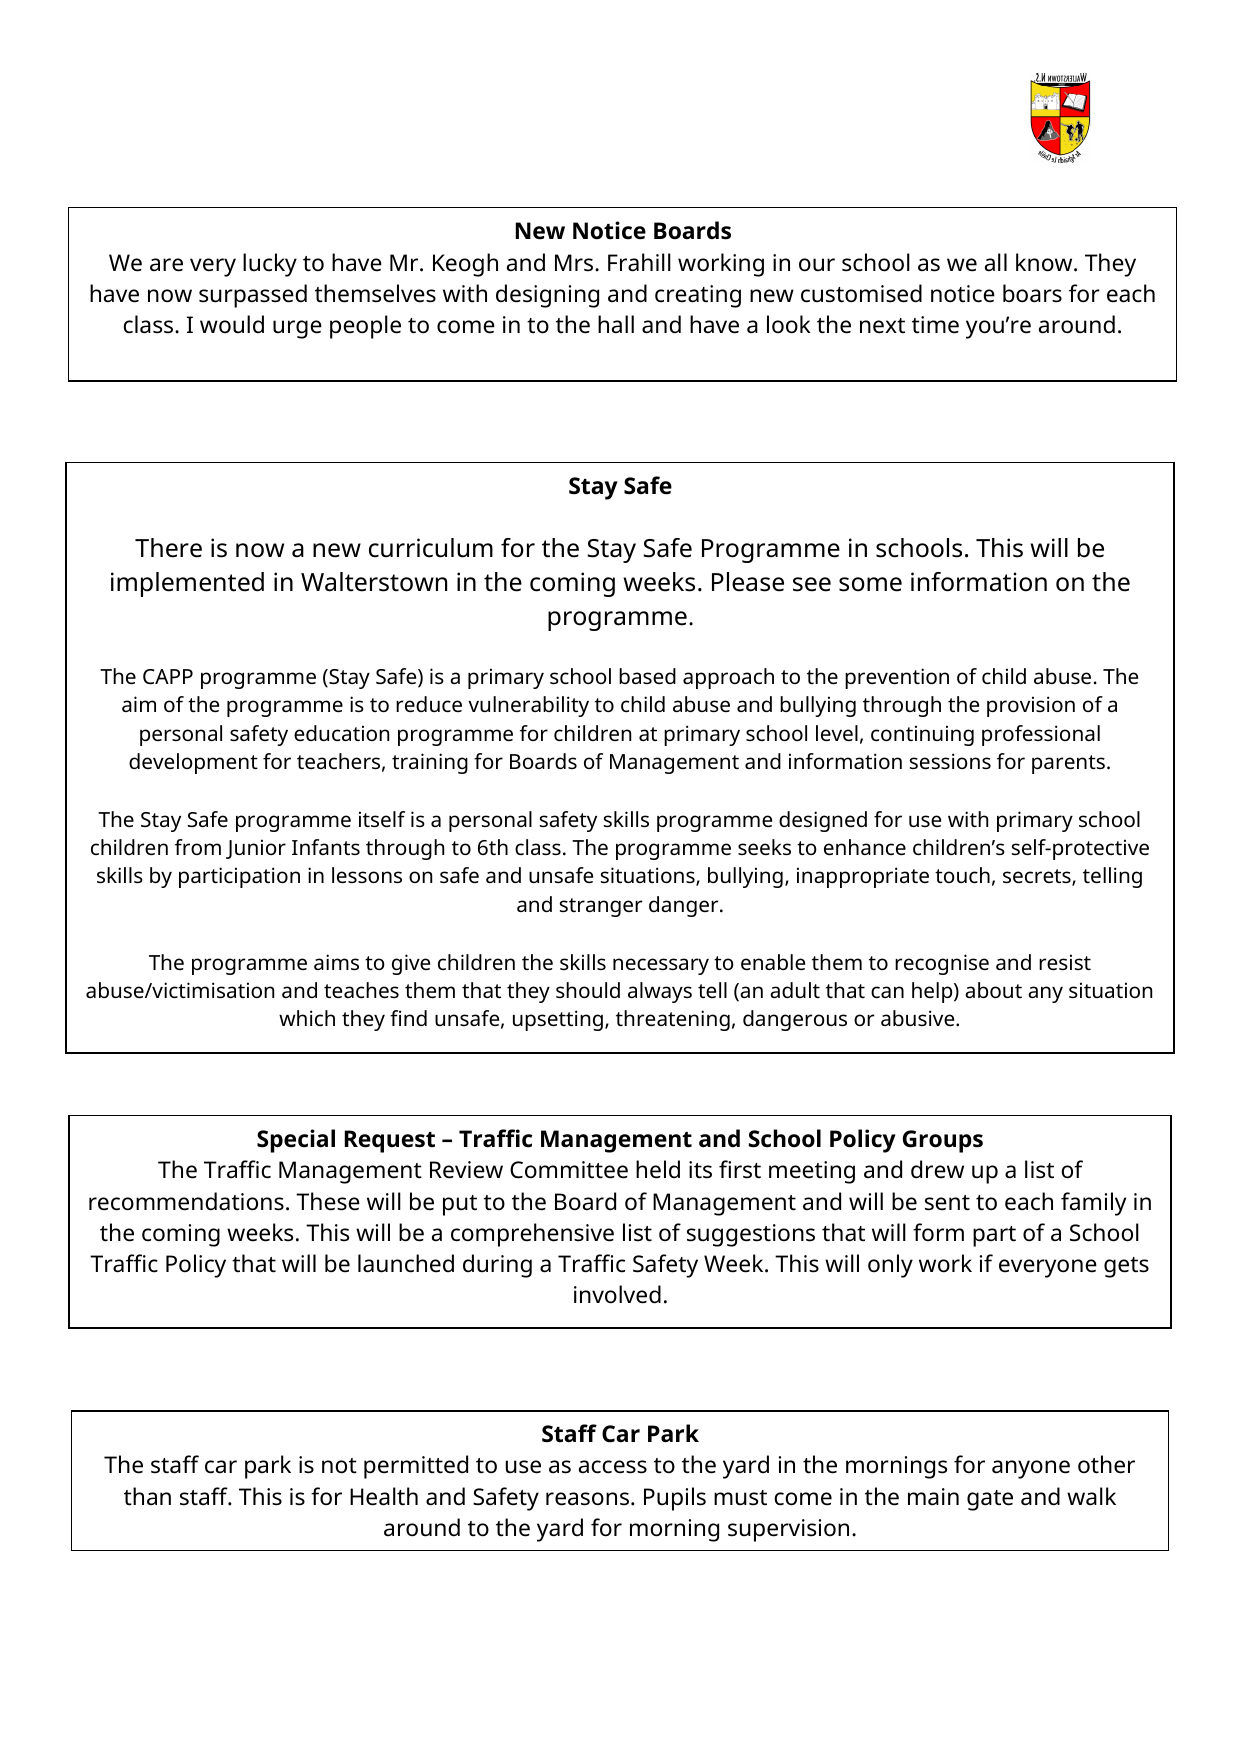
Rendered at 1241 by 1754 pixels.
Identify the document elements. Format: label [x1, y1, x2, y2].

picture [1030, 73, 1091, 163]
